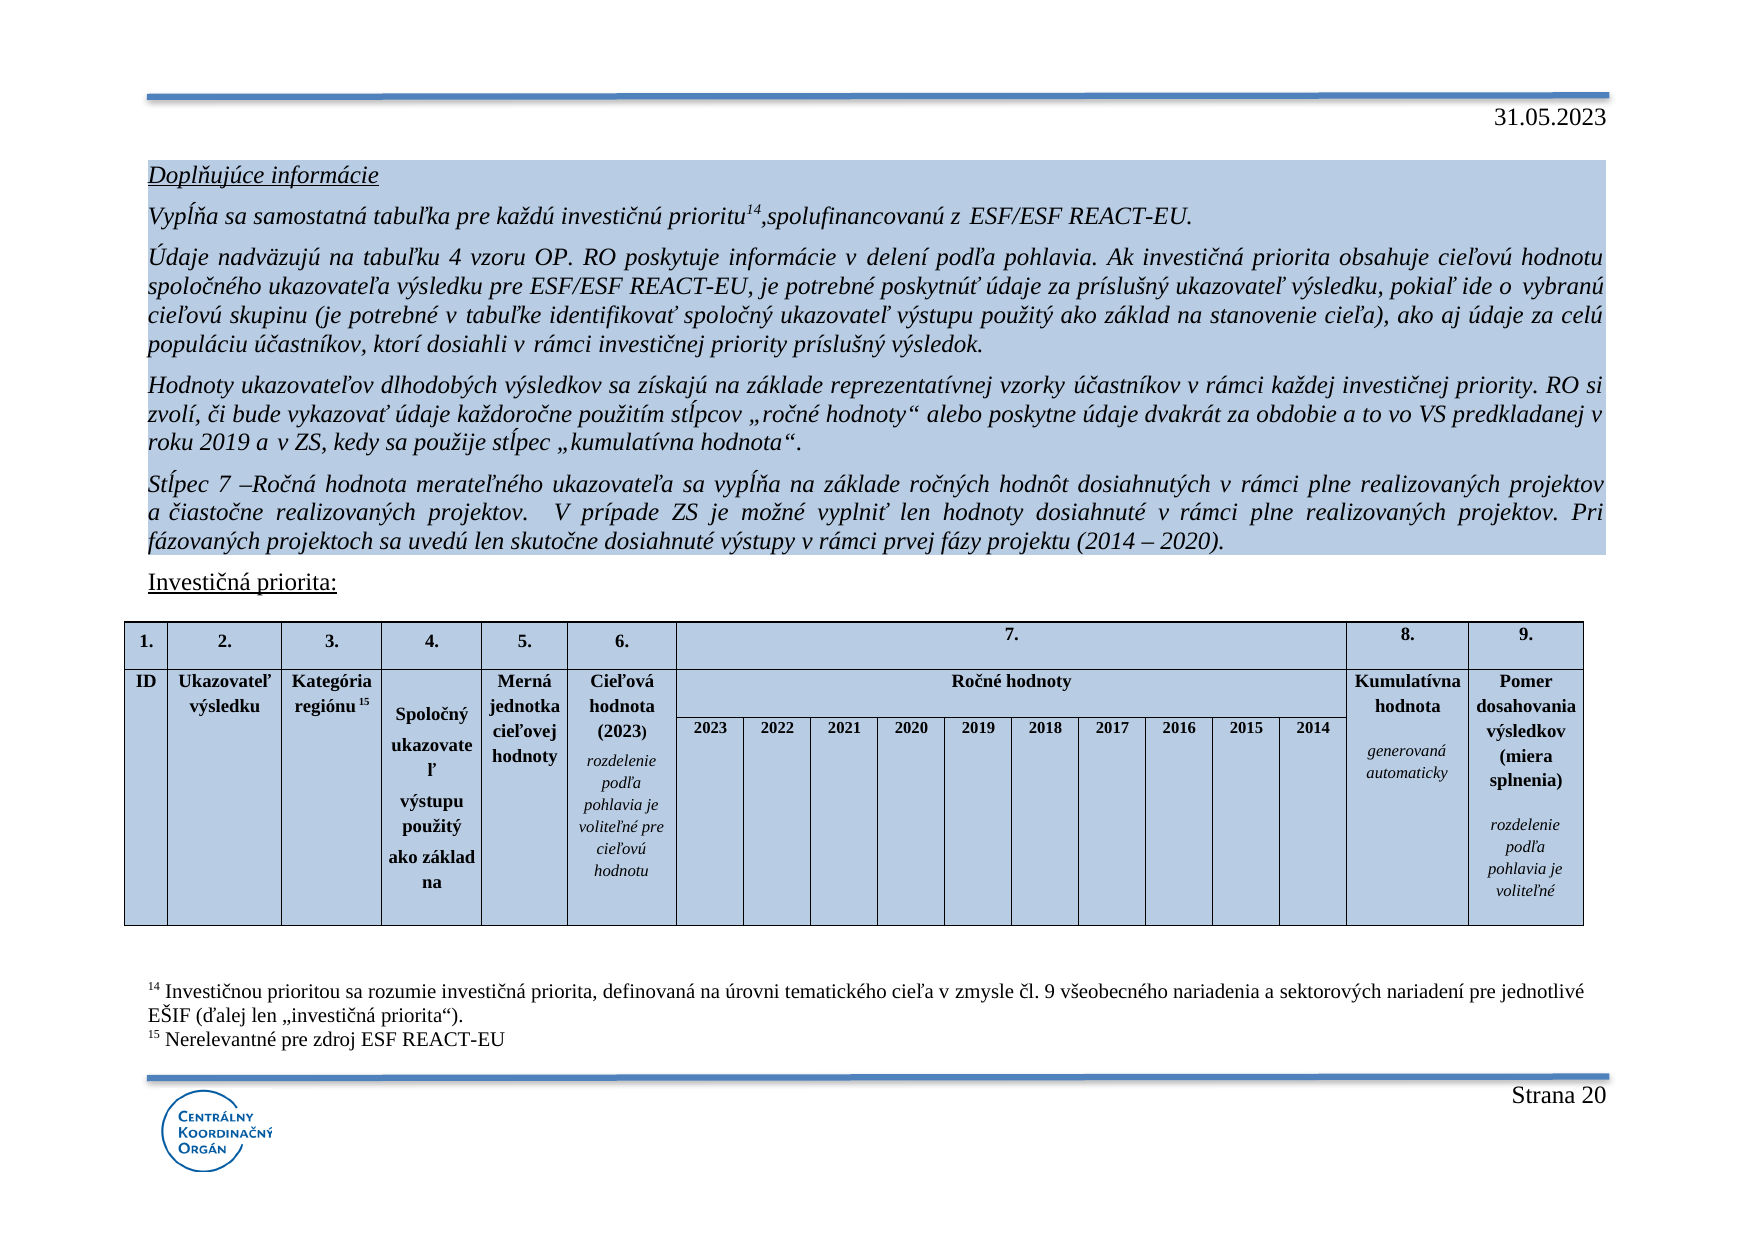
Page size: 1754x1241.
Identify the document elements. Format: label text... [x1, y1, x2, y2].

table_cell Kumulatívnahodnota generovaná automaticky [1347, 670, 1468, 925]
table_cell Cieľová hodnota (2023) rozdelenie podľa pohlavia je voliteľné pre cieľovú hodnotu [568, 670, 676, 925]
table_cell Ročné hodnoty [677, 670, 1346, 717]
table_cell 2021 [811, 718, 877, 925]
table_header 1. [125, 623, 167, 669]
table_header 9. [1469, 623, 1583, 669]
text Doplňujúce informácie [148, 160, 1606, 189]
table_cell 2014 [1280, 718, 1346, 925]
table_header 6. [568, 623, 676, 669]
table_header 7. [677, 623, 1346, 669]
picture [159, 1088, 272, 1171]
table_header 8. [1347, 623, 1468, 669]
table_header 2. [168, 623, 281, 669]
text Stĺpec 7 –Ročná hodnota merateľného ukazovateľa sa vypĺňa na základe ročných hodnôt dosiahnutých v rámci plne realizovaných projektov a čiastočne realizovaných projektov. V prípade ZS je možné vyplniť len hodnoty dosiahnuté v rámci plne realizovaných projektov. Pri fázovaných projektoch sa uvedú len skutočne dosiahnuté výstupy v rámci prvej fázy projektu (2014 – 2020). [148, 469, 1606, 555]
text Vypĺňa sa samostatná tabuľka pre každú investičnú prioritu,spolufinancovanú z ESF/ESF REACT-EU. [148, 201, 1606, 230]
table_header 4. [382, 623, 481, 669]
text Hodnoty ukazovateľov dlhodobých výsledkov sa získajú na základe reprezentatívnej vzorky účastníkov v rámci každej investičnej priority. RO si zvolí, či bude vykazovať údaje každoročne použitím stĺpcov „ročné hodnoty“ alebo poskytne údaje dvakrát za obdobie a to vo VS predkladanej v roku 2019 a v ZS, kedy sa použije stĺpec „kumulatívna hodnota“. [148, 370, 1606, 456]
table_header 3. [282, 623, 381, 669]
table_cell Pomer dosahovania výsledkov (miera splnenia) rozdelenie podľa pohlavia je voliteľné [1469, 670, 1583, 925]
table_cell 2020 [878, 718, 944, 925]
table_cell 2022 [744, 718, 810, 925]
table_cell 2016 [1146, 718, 1212, 925]
table_cell 2018 [1012, 718, 1078, 925]
table_cell 2017 [1079, 718, 1145, 925]
text Údaje nadväzujú na tabuľku 4 vzoru OP. RO poskytuje informácie v delení podľa pohlavia. Ak investičná priorita obsahuje cieľovú hodnotu spoločného ukazovateľa výsledku pre ESF/ESF REACT-EU, je potrebné poskytnúť údaje za príslušný ukazovateľ výsledku, pokiaľ ide o vybranú cieľovú skupinu (je potrebné v tabuľke identifikovať spoločný ukazovateľ výstupu použitý ako základ na stanovenie cieľa), ako aj údaje za celú populáciu účastníkov, ktorí dosiahli v rámci investičnej priority príslušný výsledok. [148, 242, 1606, 357]
table_cell Merná jednotka cieľovej hodnoty [482, 670, 567, 925]
table_cell ID [125, 670, 167, 925]
table_cell Ukazovateľ výsledku [168, 670, 281, 925]
table_cell Kategória regiónu [282, 670, 381, 925]
text Investičná priorita: [148, 567, 1606, 596]
table_header 5. [482, 623, 567, 669]
table_cell 2019 [945, 718, 1011, 925]
table_cell 2023 [677, 718, 743, 925]
table_cell Spoločný ukazovateľ výstupu použitý ako základ na stanovenie cieľovej hodnoty [382, 670, 481, 925]
table_cell 2015 [1213, 718, 1279, 925]
